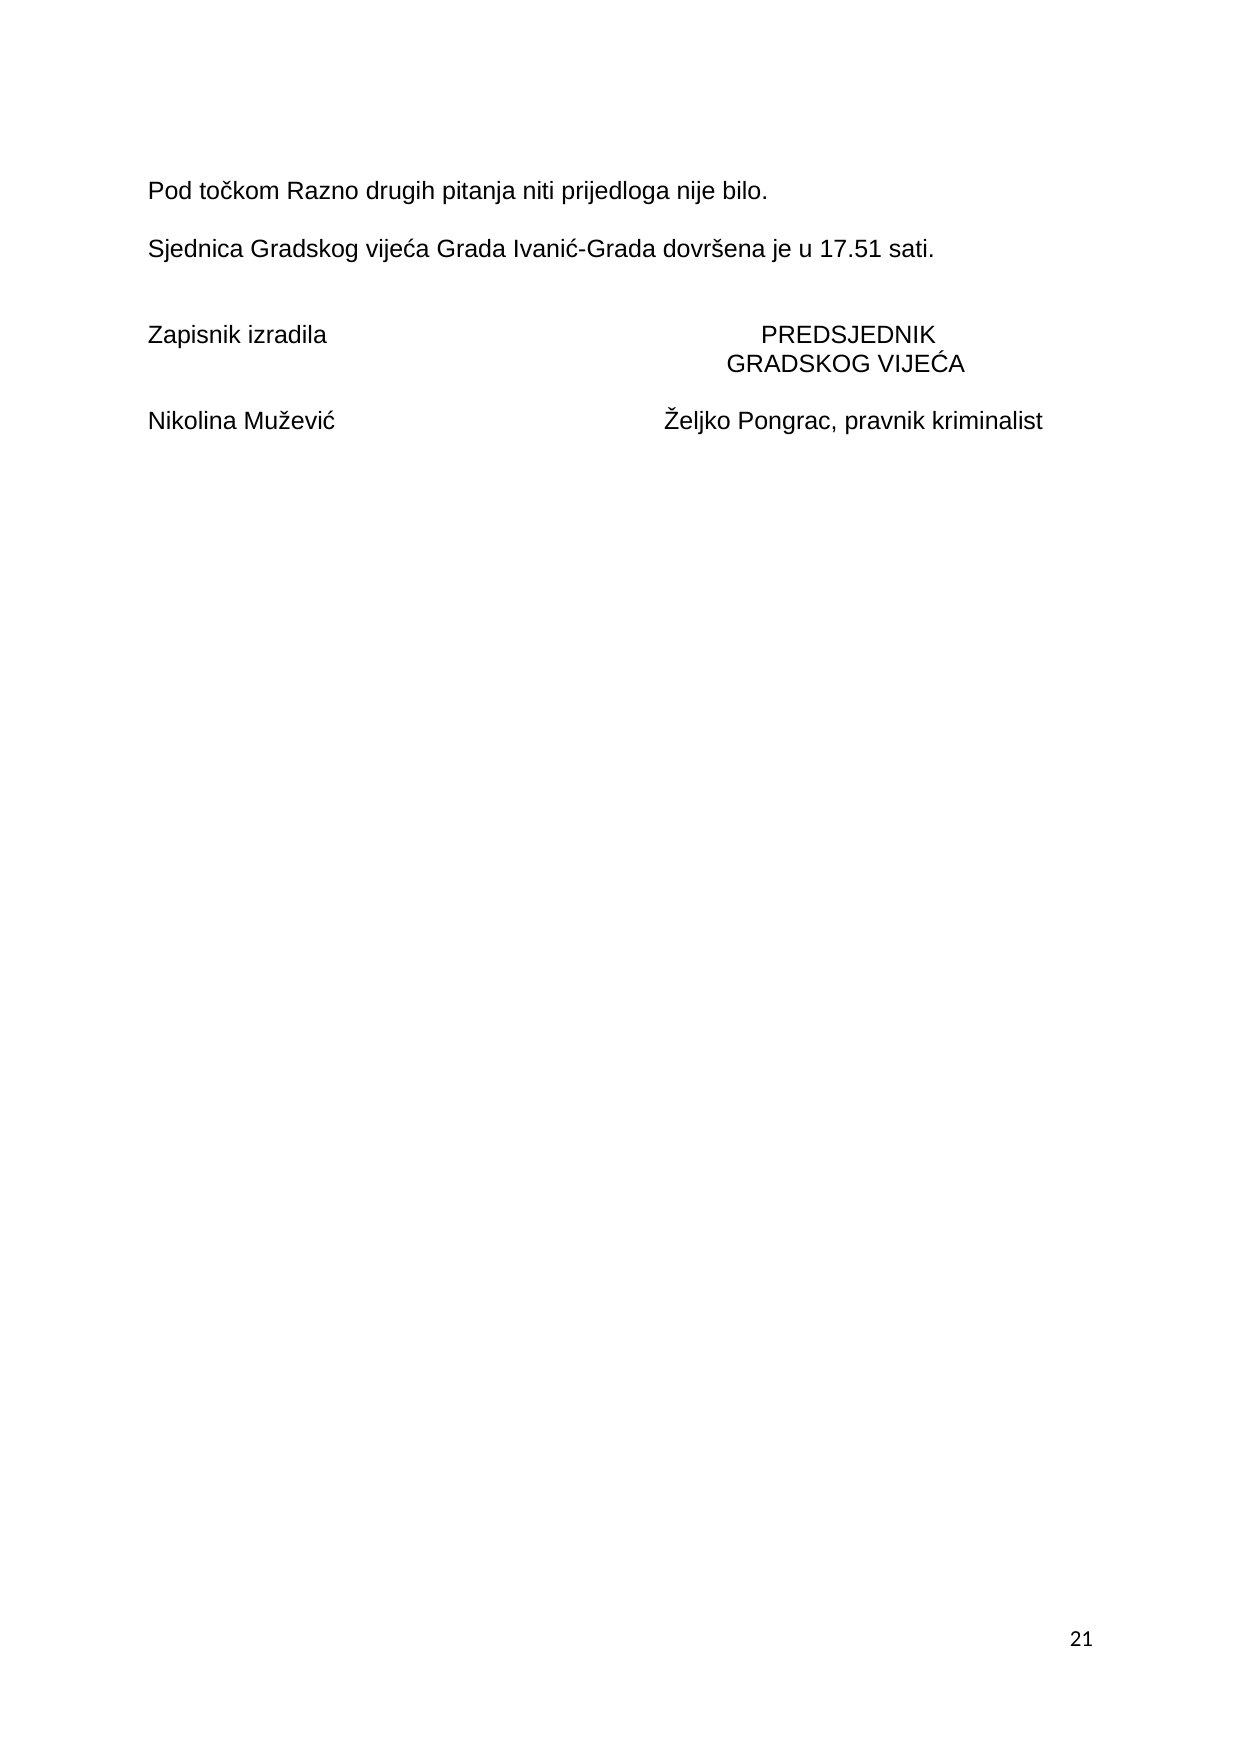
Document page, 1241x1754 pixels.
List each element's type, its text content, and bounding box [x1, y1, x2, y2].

text Nikolina Mužević Željko Pongrac, pravnik kriminalist [148, 406, 1093, 435]
text GRADSKOG VIJEĆA [590, 349, 1093, 378]
text Pod točkom Razno drugih pitanja niti prijedloga nije bilo. [148, 176, 1093, 205]
text Sjednica Gradskog vijeća Grada Ivanić-Grada dovršena je u 17.51 sati. [148, 234, 1093, 263]
text Zapisnik izradila PREDSJEDNIK [148, 320, 1093, 349]
